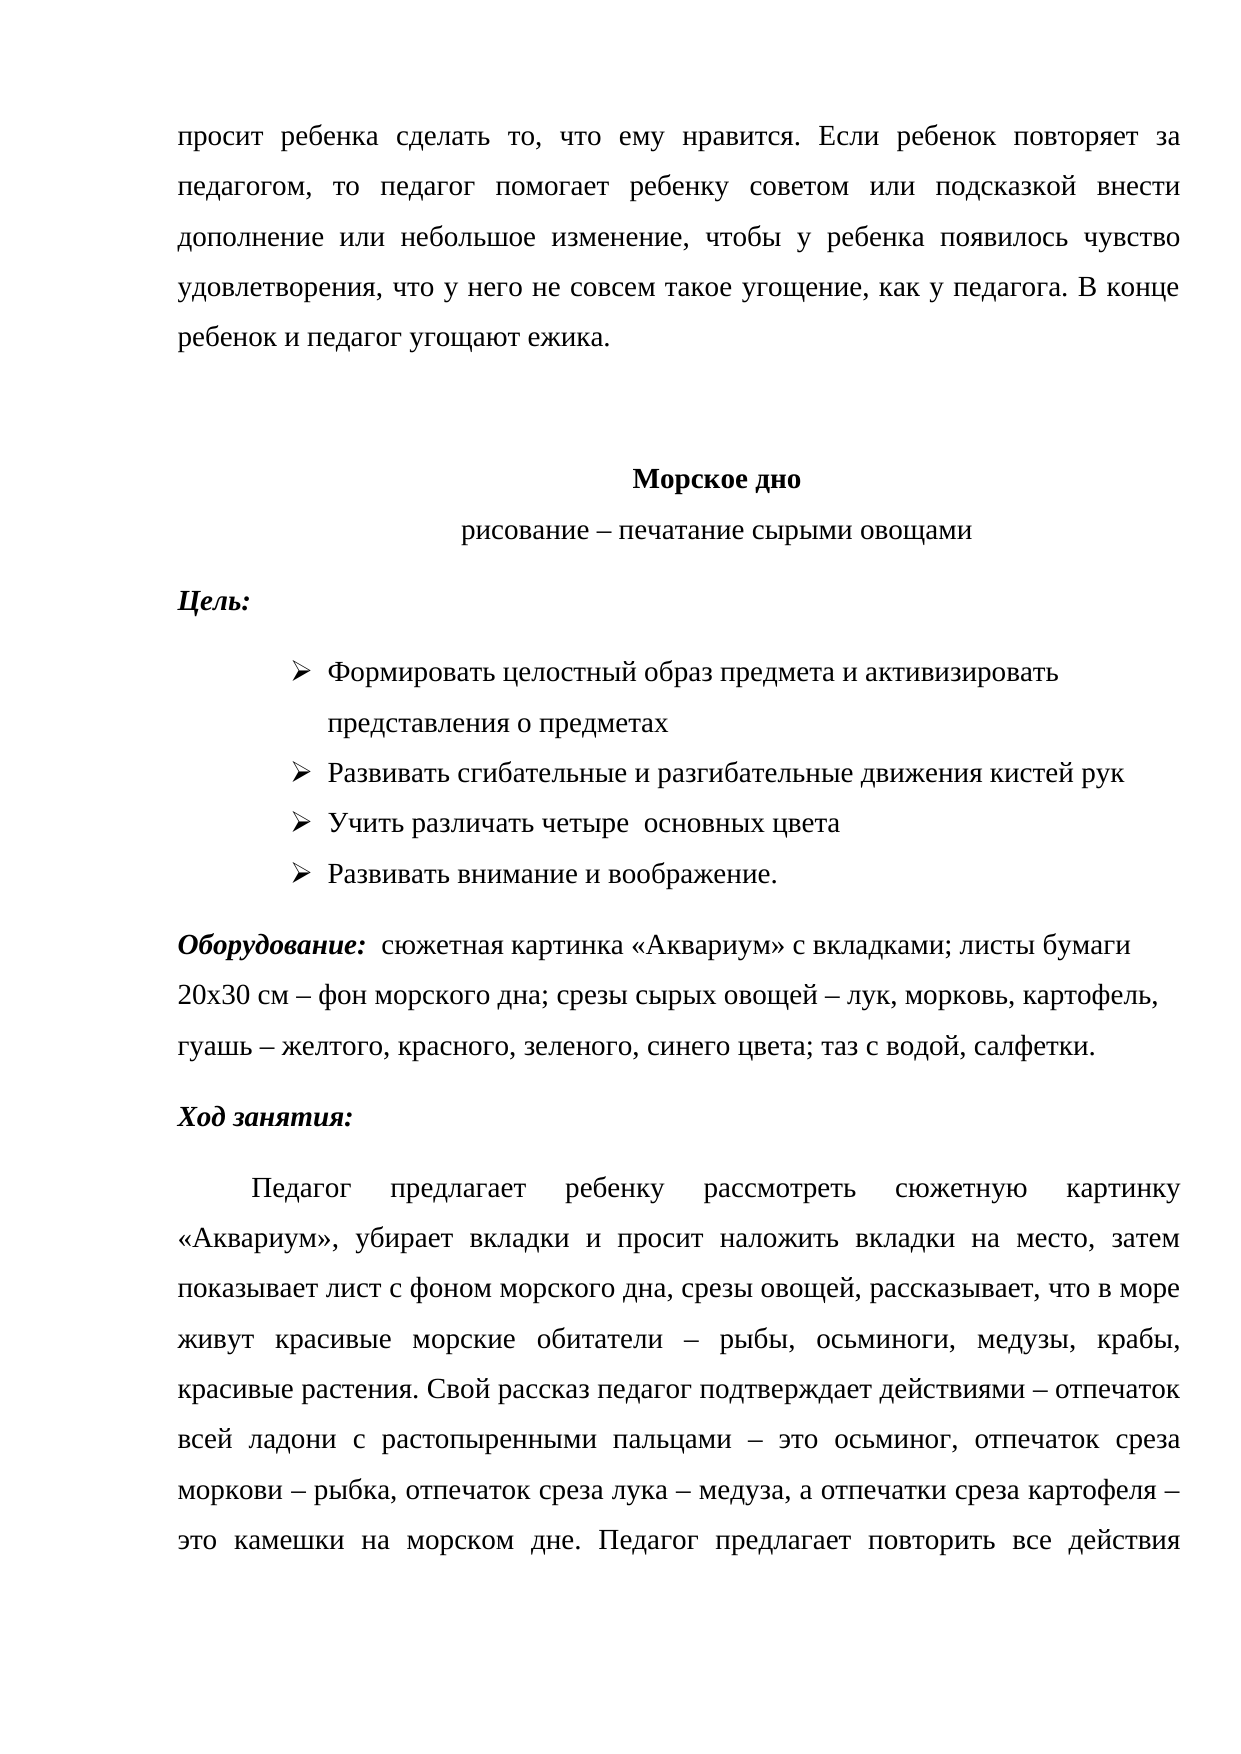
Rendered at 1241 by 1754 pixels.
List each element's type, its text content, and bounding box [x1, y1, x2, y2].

text Оборудование: сюжетная картинка «Аквариум» с вкладками; листы бумаги 20х30 см – фон морского дна; срезы сырых овощей – лук, морковь, картофель, гуашь – желтого, красного, зеленого, синего цвета; таз с водой, салфетки. [177, 927, 1181, 1061]
text Ход занятия: [177, 1099, 1181, 1132]
list Развивать сгибательные и разгибательные движения кистей рук [290, 755, 1181, 789]
list Морское дно [252, 462, 1181, 495]
list Учить различать четыре основных цвета [290, 805, 1181, 839]
list Формировать целостный образ предмета и активизировать представления о предметах [290, 654, 1181, 738]
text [177, 1170, 1181, 1556]
text Цель: [177, 583, 1181, 617]
list Развивать внимание и воображение. [290, 856, 1181, 889]
list рисование – печатание сырыми овощами [252, 512, 1181, 546]
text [177, 118, 1181, 353]
